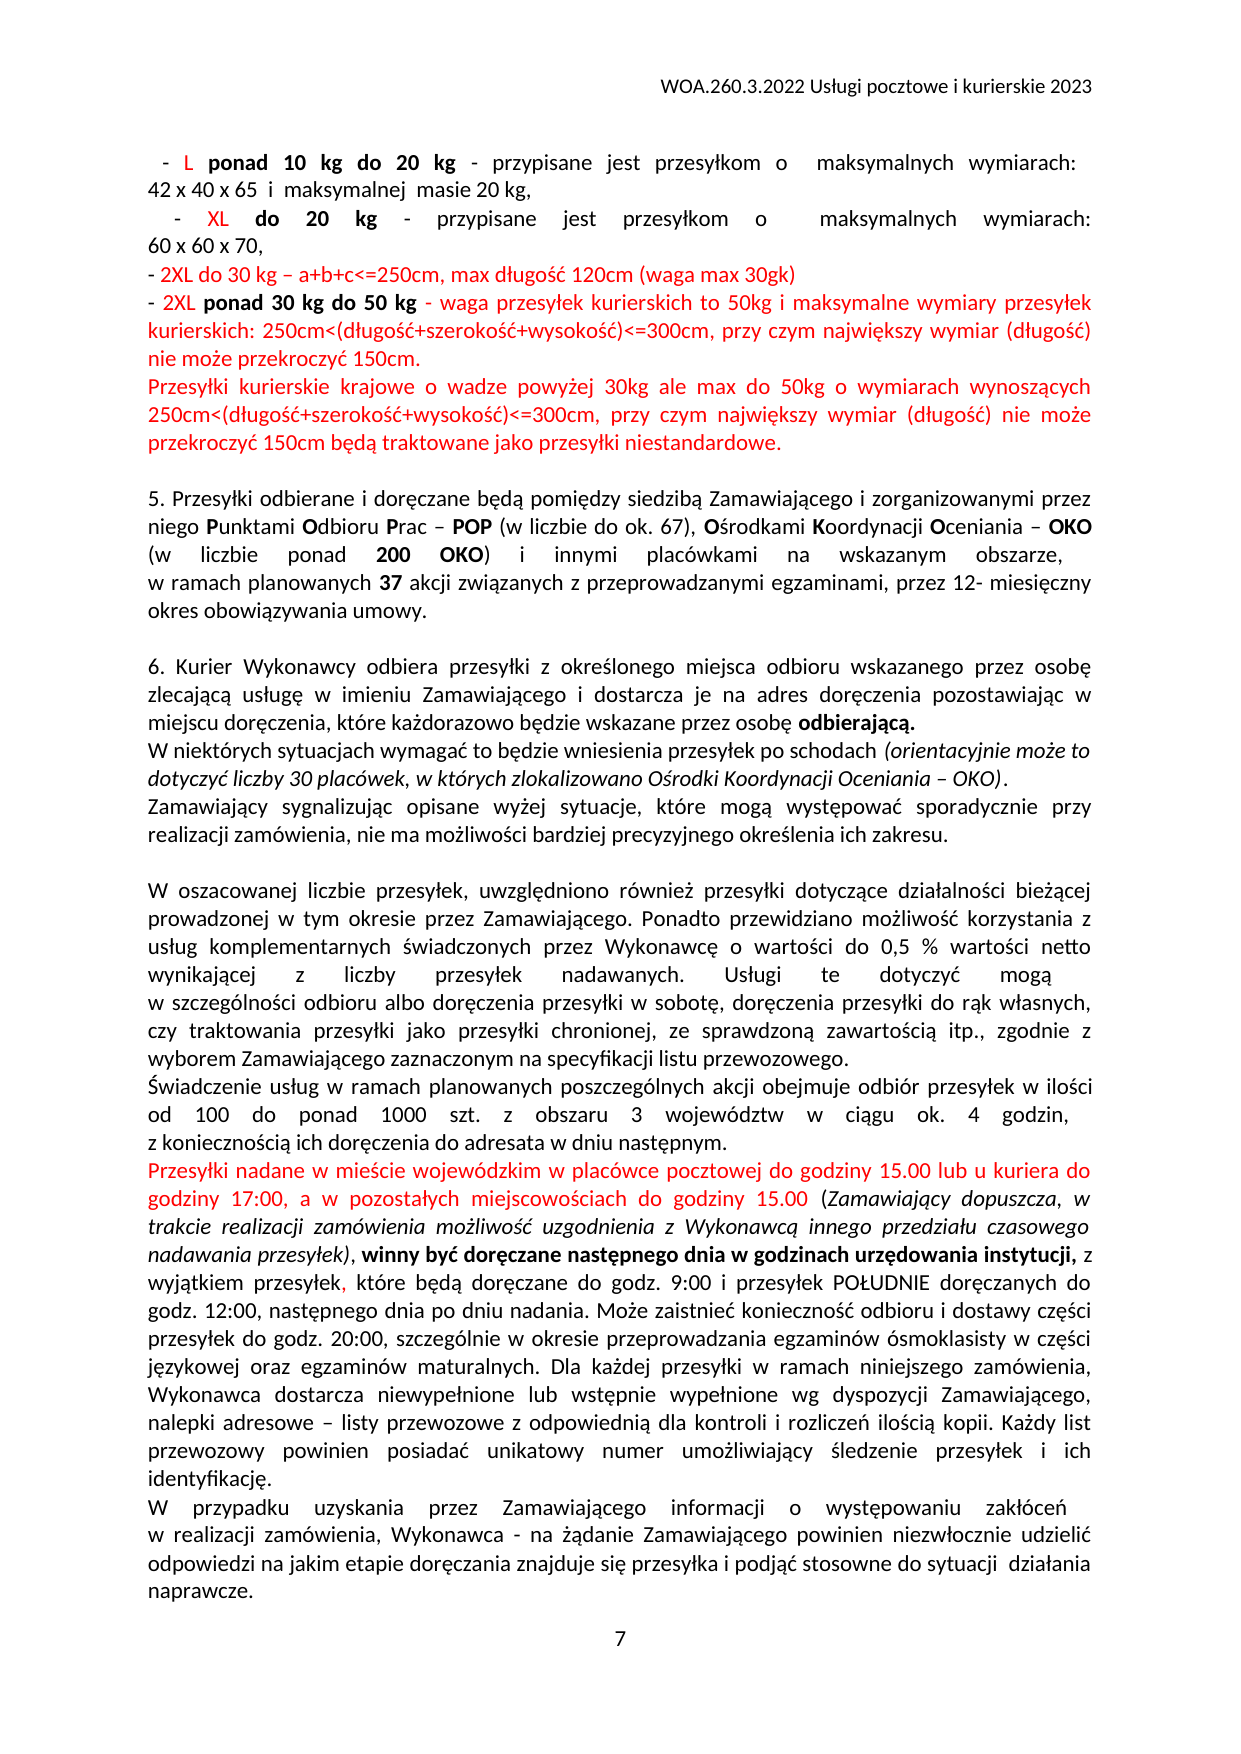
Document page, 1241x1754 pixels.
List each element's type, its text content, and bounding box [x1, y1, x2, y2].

text Przesyłki kurierskie krajowe o wadze powyżej 30kg ale max do 50kg o wymiarach wynoszących 250cm<(długość+szerokość+wysokość)<=300cm, przy czym największy wymiar (długość) nie może przekroczyć 150cm będą traktowane jako przesyłki niestandardowe. [148, 372, 1093, 456]
text W przypadku uzyskania przez Zamawiającego informacji o występowaniu zakłóceń w realizacji zamówienia, Wykonawca - na żądanie Zamawiającego powinien niezwłocznie udzielić odpowiedzi na jakim etapie doręczania znajduje się przesyłka i podjąć stosowne do sytuacji działania naprawcze. [148, 1493, 1093, 1605]
text Zamawiający sygnalizując opisane wyżej sytuacje, które mogą występować sporadycznie przy realizacji zamówienia, nie ma możliwości bardziej precyzyjnego określenia ich zakresu. [148, 792, 1093, 848]
text 5. Przesyłki odbierane i doręczane będą pomiędzy siedzibą Zamawiającego i zorganizowanymi przez niego Punktami Odbioru Prac – POP (w liczbie do ok. 67), Ośrodkami Koordynacji Oceniania – OKO (w liczbie ponad 200 OKO) i innymi placówkami na wskazanym obszarze, w ramach planowanych 37 akcji związanych z przeprowadzanymi egzaminami, przez 12- miesięczny okres obowiązywania umowy. [148, 484, 1093, 624]
text Przesyłki nadane w mieście wojewódzkim w placówce pocztowej do godziny 15.00 lub u kuriera do godziny 17:00, a w pozostałych miejscowościach do godziny 15.00 (Zamawiający dopuszcza, w trakcie realizacji zamówienia możliwość uzgodnienia z Wykonawcą innego przedziału czasowego nadawania przesyłek), winny być doręczane następnego dnia w godzinach urzędowania instytucji, z wyjątkiem przesyłek, które będą doręczane do godz. 9:00 i przesyłek POŁUDNIE doręczanych do godz. 12:00, następnego dnia po dniu nadania. Może zaistnieć konieczność odbioru i dostawy części przesyłek do godz. 20:00, szczególnie w okresie przeprowadzania egzaminów ósmoklasisty w części językowej oraz egzaminów maturalnych. Dla każdej przesyłki w ramach niniejszego zamówienia, Wykonawca dostarcza niewypełnione lub wstępnie wypełnione wg dyspozycji Zamawiającego, nalepki adresowe – listy przewozowe z odpowiednią dla kontroli i rozliczeń ilością kopii. Każdy list przewozowy powinien posiadać unikatowy numer umożliwiający śledzenie przesyłek i ich identyfikację. [148, 1156, 1093, 1493]
text - L ponad 10 kg do 20 kg - przypisane jest przesyłkom o maksymalnych wymiarach: 42 x 40 x 65 i maksymalnej masie 20 kg, [148, 148, 1093, 204]
text W niektórych sytuacjach wymagać to będzie wniesienia przesyłek po schodach (orientacyjnie może to dotyczyć liczby 30 placówek, w których zlokalizowano Ośrodki Koordynacji Oceniania – OKO). [148, 736, 1093, 792]
text - XL do 20 kg - przypisane jest przesyłkom o maksymalnych wymiarach: 60 x 60 x 70, [148, 204, 1093, 260]
text - 2XL do 30 kg – a+b+c<=250cm, max długość 120cm (waga max 30gk) [148, 260, 1093, 288]
text Świadczenie usług w ramach planowanych poszczególnych akcji obejmuje odbiór przesyłek w ilości od 100 do ponad 1000 szt. z obszaru 3 województw w ciągu ok. 4 godzin, z koniecznością ich doręczenia do adresata w dniu następnym. [148, 1072, 1093, 1156]
text - 2XL ponad 30 kg do 50 kg - waga przesyłek kurierskich to 50kg i maksymalne wymiary przesyłek kurierskich: 250cm<(długość+szerokość+wysokość)<=300cm, przy czym największy wymiar (długość) nie może przekroczyć 150cm. [148, 288, 1093, 372]
text W oszacowanej liczbie przesyłek, uwzględniono również przesyłki dotyczące działalności bieżącej prowadzonej w tym okresie przez Zamawiającego. Ponadto przewidziano możliwość korzystania z usług komplementarnych świadczonych przez Wykonawcę o wartości do 0,5 % wartości netto wynikającej z liczby przesyłek nadawanych. Usługi te dotyczyć mogą w szczególności odbioru albo doręczenia przesyłki w sobotę, doręczenia przesyłki do rąk własnych, czy traktowania przesyłki jako przesyłki chronionej, ze sprawdzoną zawartością itp., zgodnie z wyborem Zamawiającego zaznaczonym na specyfikacji listu przewozowego. [148, 876, 1093, 1072]
text 6. Kurier Wykonawcy odbiera przesyłki z określonego miejsca odbioru wskazanego przez osobę zlecającą usługę w imieniu Zamawiającego i dostarcza je na adres doręczenia pozostawiając w miejscu doręczenia, które każdorazowo będzie wskazane przez osobę odbierającą. [148, 652, 1093, 736]
